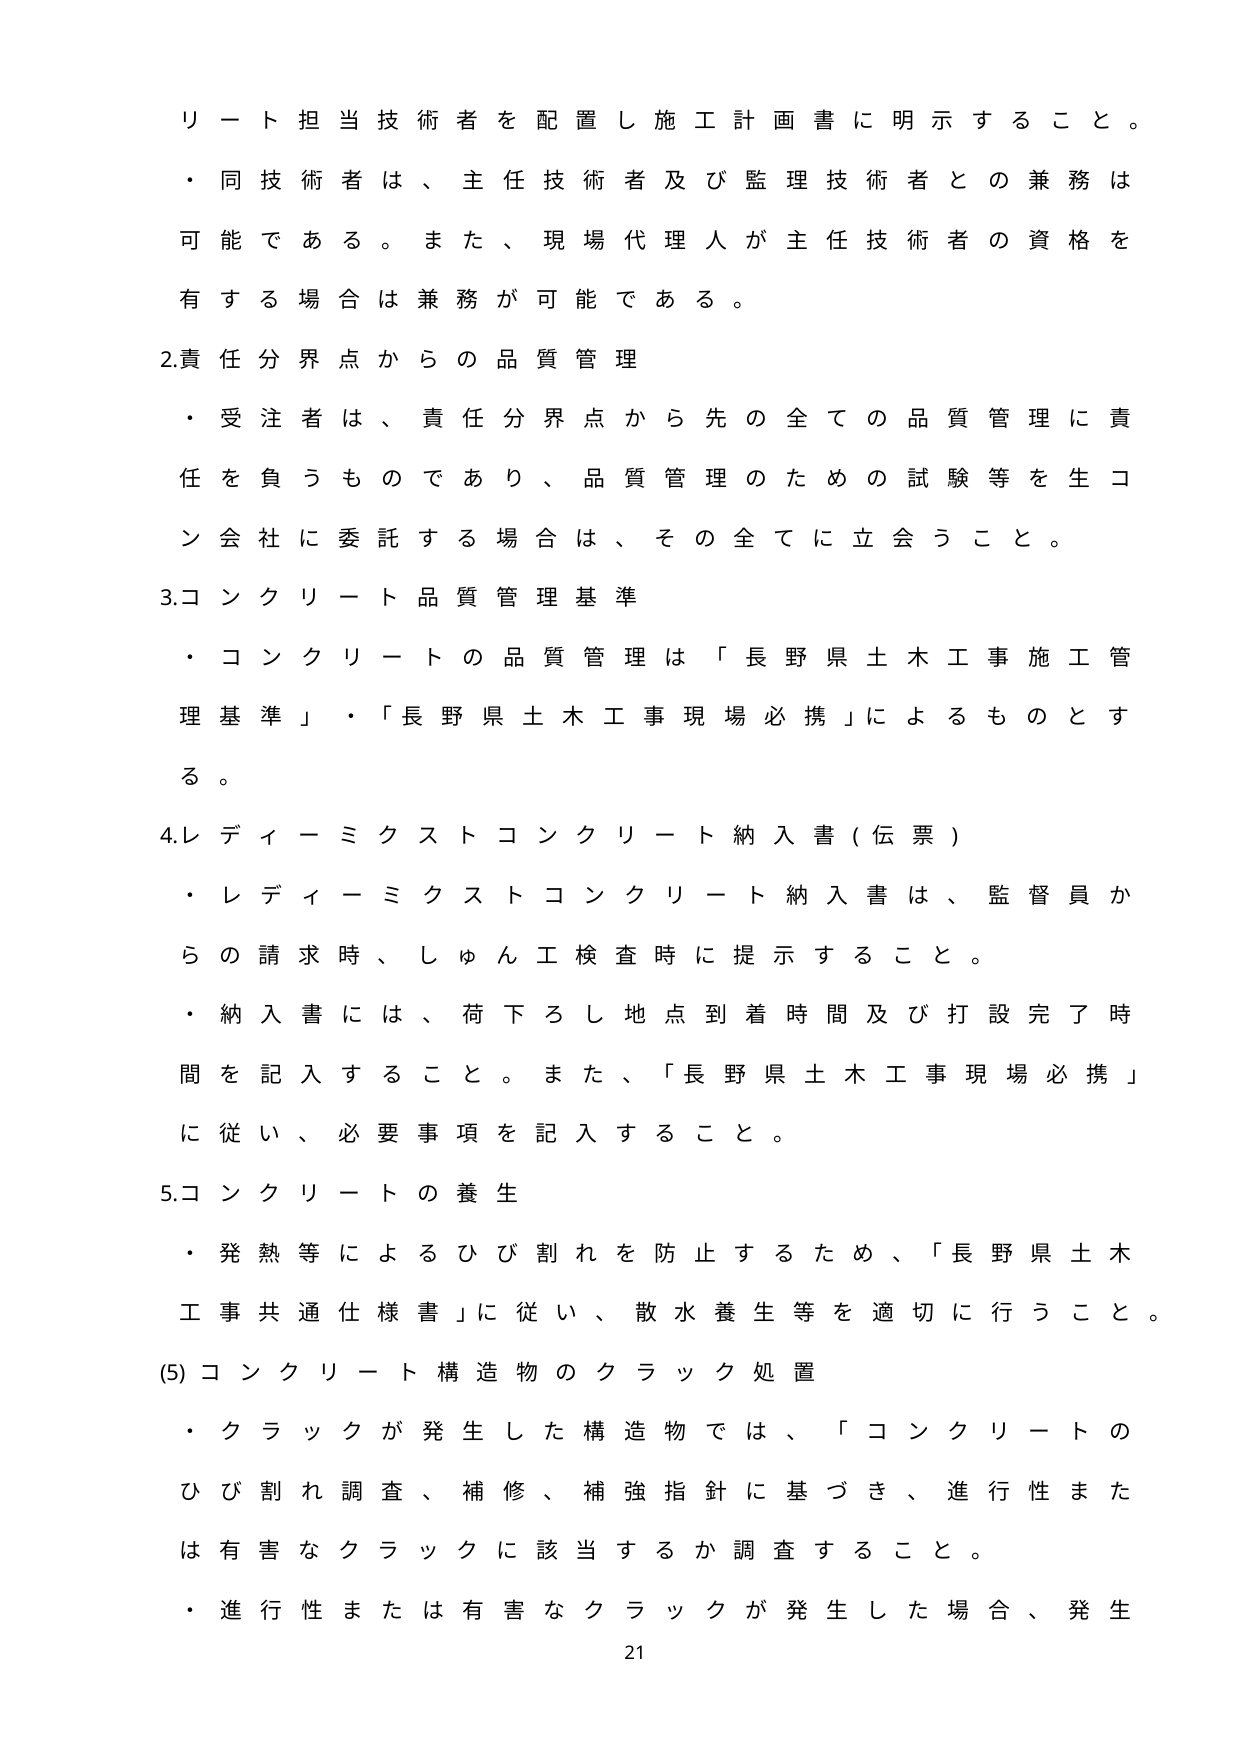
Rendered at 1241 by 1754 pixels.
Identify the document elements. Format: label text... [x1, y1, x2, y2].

text 2.責任分界点からの品質管理 [156, 328, 1149, 387]
text 3.コンクリート品質管理基準 [156, 566, 1149, 626]
text ・発熱等によるひび割れを防止するため、｢長野県土木工事共通仕様書｣に従い、散水養生等を適切に行うこと。 [165, 1222, 1149, 1341]
text ・コンクリートの品質管理は「長野県土木工事施工管理基準」・｢長野県土木工事現場必携｣によるものとする。 [165, 626, 1149, 804]
text 5.コンクリートの養生 [156, 1162, 1149, 1222]
text (5) コンクリート構造物のクラック処置 [144, 1341, 1149, 1400]
text ・納入書には、荷下ろし地点到着時間及び打設完了時間を記入すること。また、｢長野県土木工事現場必携｣に従い、必要事項を記入すること。 [165, 983, 1149, 1162]
text ・受注者は、責任分界点から先の全ての品質管理に責任を負うものであり、品質管理のための試験等を生コン会社に委託する場合は、その全てに立会うこと。 [165, 387, 1149, 566]
text ・クラックが発生した構造物では、「コンクリートのひび割れ調査、補修、補強指針に基づき、進行性または有害なクラックに該当するか調査すること。 [165, 1400, 1149, 1579]
text ・レディーミクストコンクリート納入書は、監督員からの請求時、しゅん工検査時に提示すること。 [165, 864, 1149, 983]
text 4.レディーミクストコンクリート納入書(伝票) [156, 804, 1149, 864]
text ・同技術者は、主任技術者及び監理技術者との兼務は可能である。また、現場代理人が主任技術者の資格を有する場合は兼務が可能である。 [165, 149, 1149, 328]
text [165, 1579, 1149, 1639]
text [165, 89, 1149, 149]
